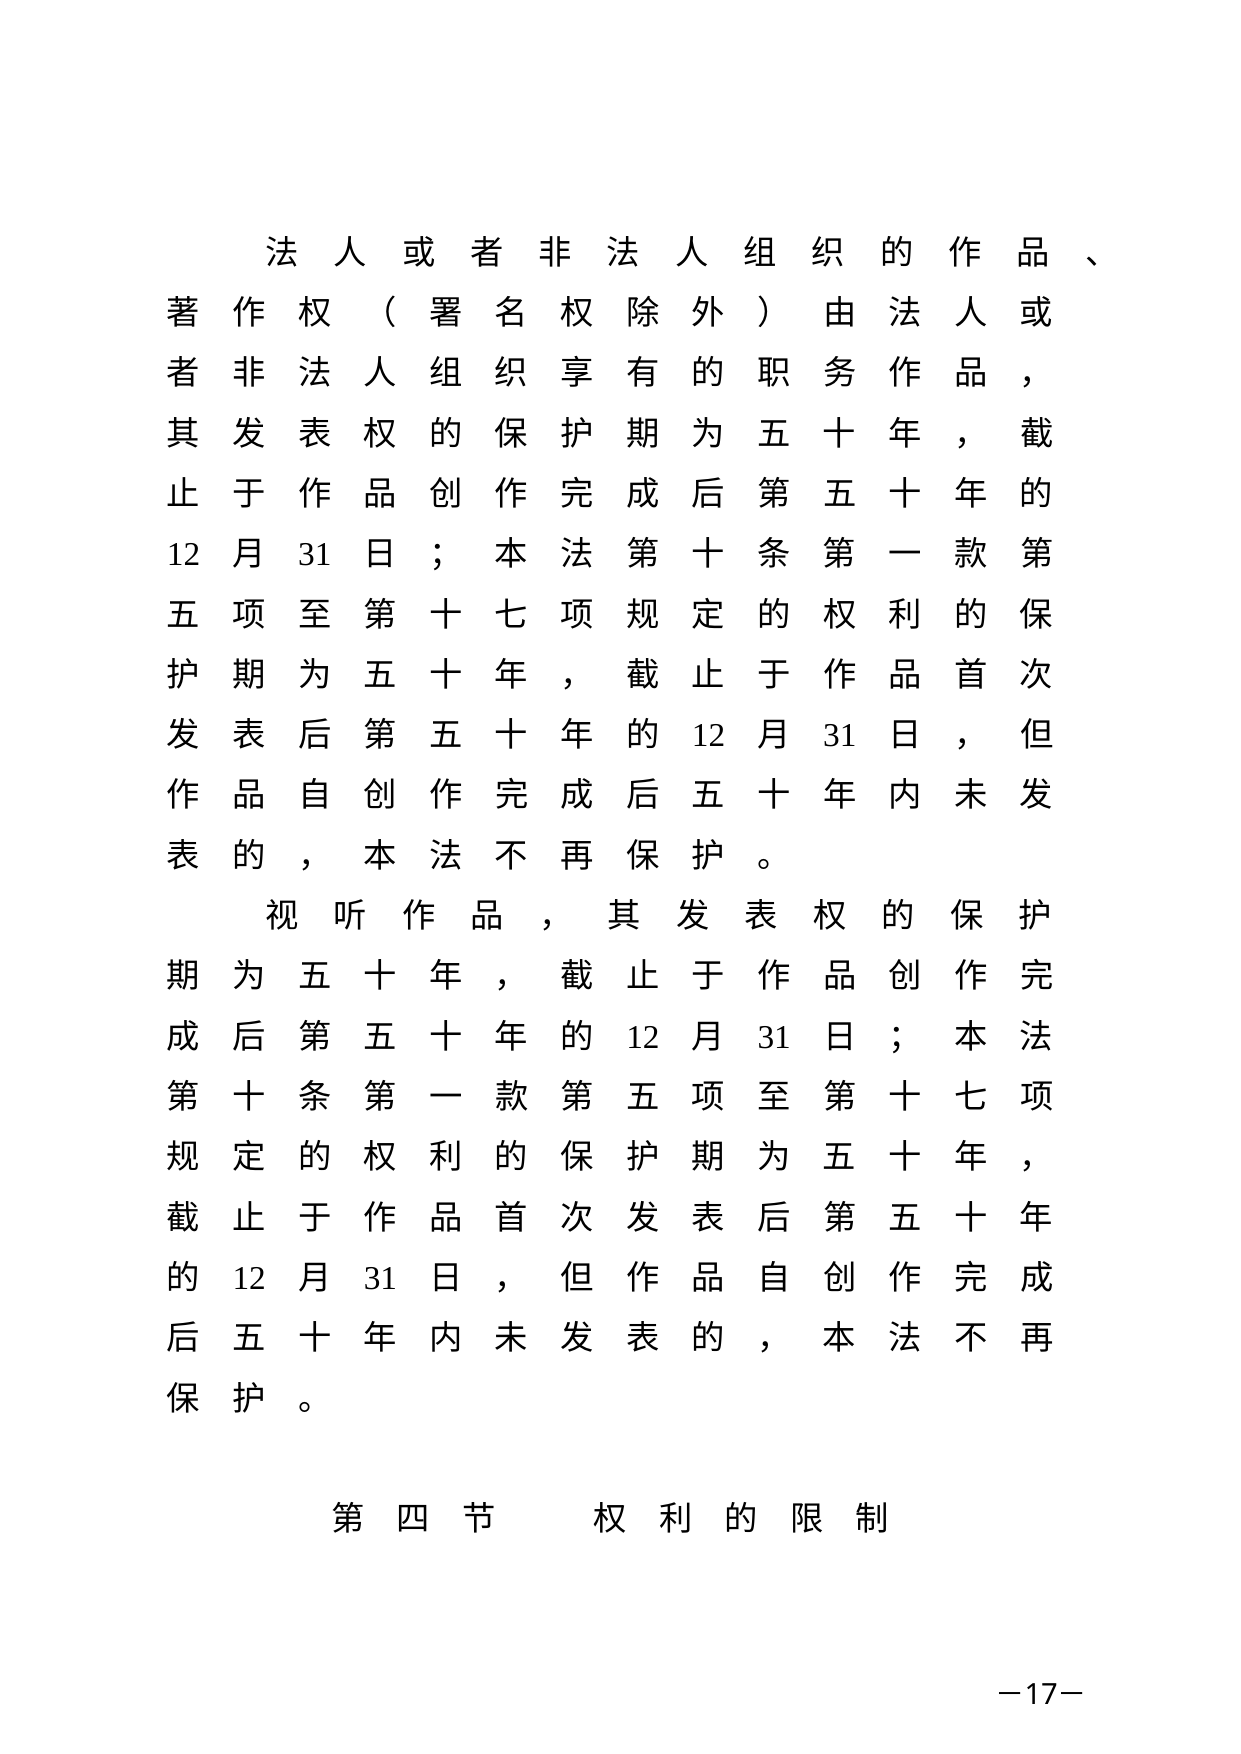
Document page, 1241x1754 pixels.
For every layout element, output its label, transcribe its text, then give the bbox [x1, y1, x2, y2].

text 视听作品，其发表权的保护期为五十年，截止于作品创作完成后第五十年的12月31日；本法第十条第一款第五项至第十七项规定的权利的保护期为五十年，截止于作品首次发表后第五十年的12月31日，但作品自创作完成后五十年内未发表的，本法不再保护。 [167, 883, 1085, 1426]
text 法人或者非法人组织的作品、著作权（署名权除外）由法人或者非法人组织享有的职务作品，其发表权的保护期为五十年，截止于作品创作完成后第五十年的12月31日；本法第十条第一款第五项至第十七项规定的权利的保护期为五十年，截止于作品首次发表后第五十年的12月31日，但作品自创作完成后五十年内未发表的，本法不再保护。 [167, 219, 1085, 883]
text 第四节 权利的限制 [167, 1486, 1085, 1546]
